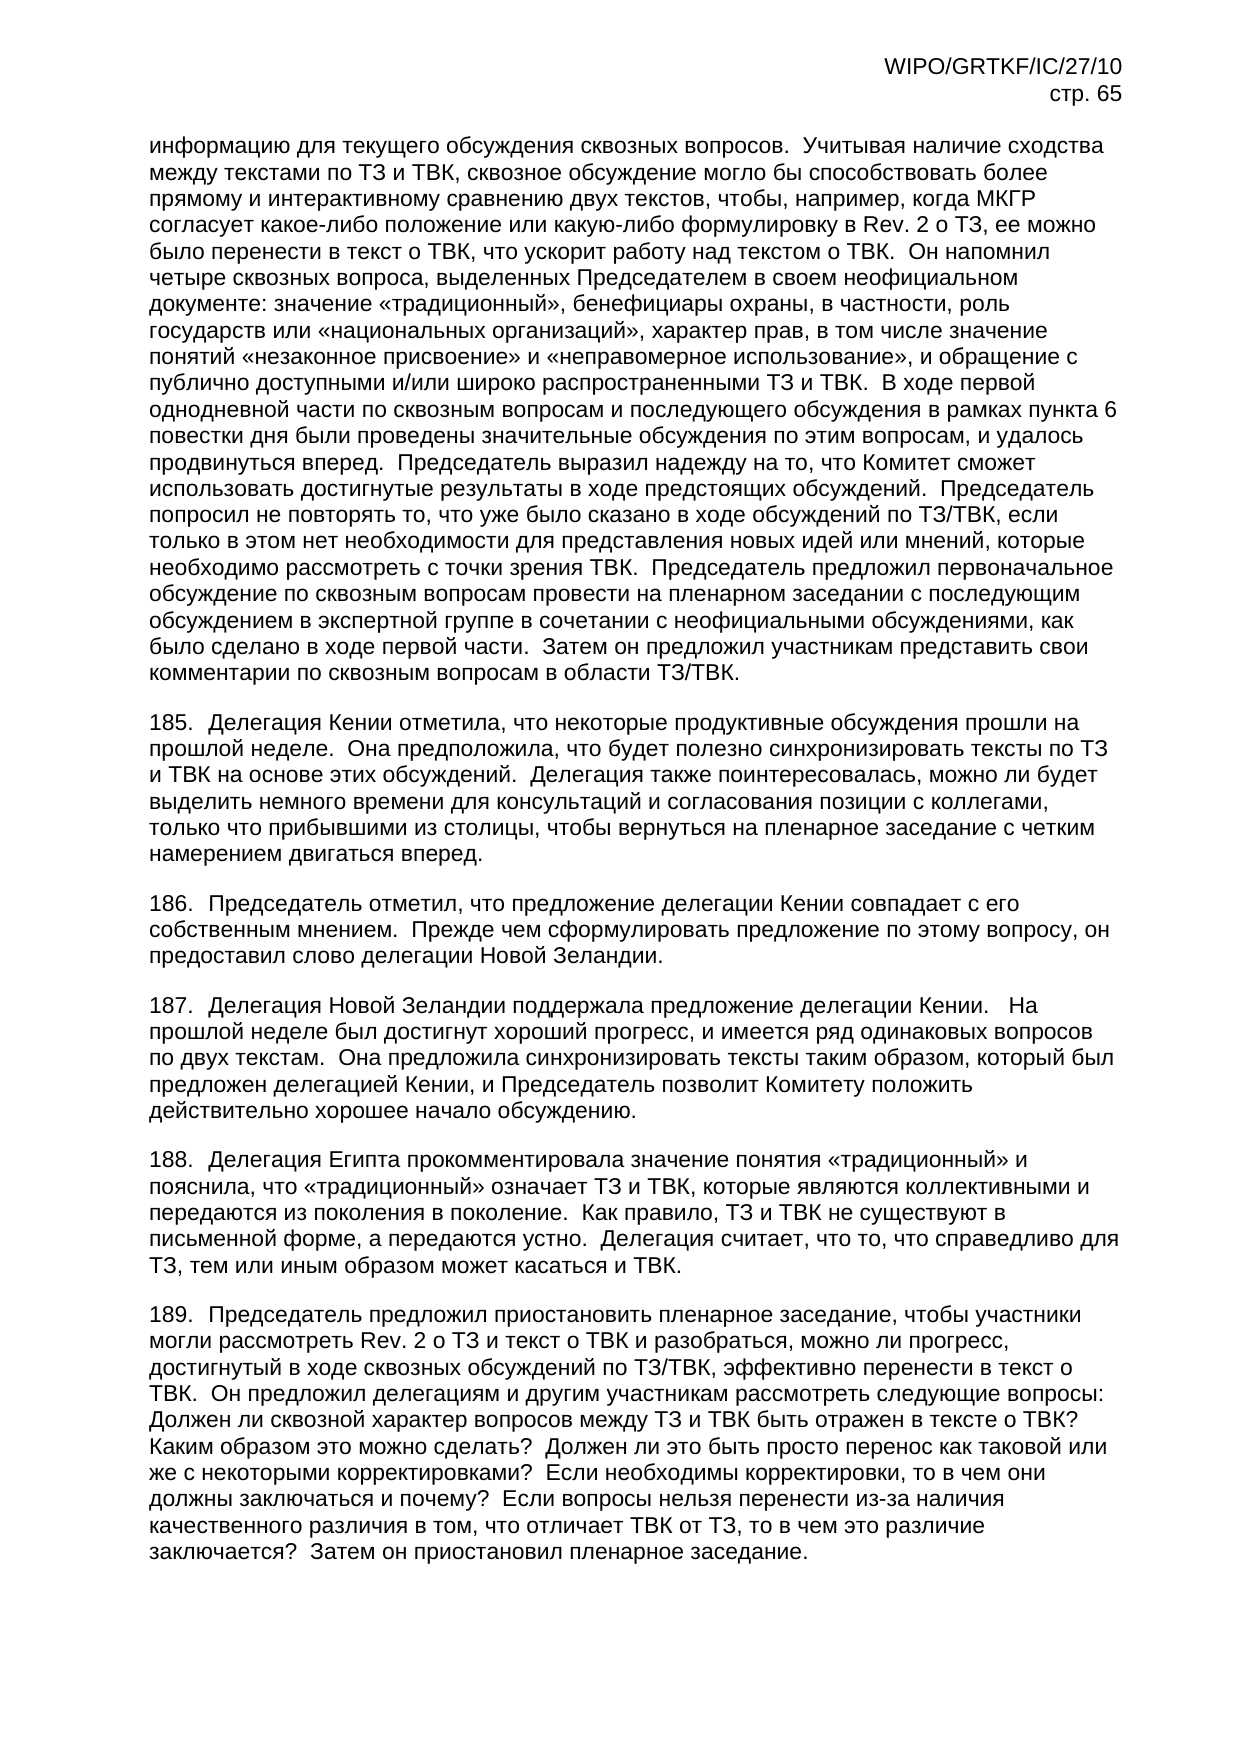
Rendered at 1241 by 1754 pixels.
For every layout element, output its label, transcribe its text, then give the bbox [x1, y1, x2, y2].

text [149, 132, 1122, 686]
text Делегация Египта прокомментировала значение понятия «традиционный» и пояснила, что «традиционный» означает ТЗ и ТВК, которые являются коллективными и передаются из поколения в поколение. Как правило, ТЗ и ТВК не существуют в письменной форме, а передаются устно. Делегация считает, что то, что справедливо для ТЗ, тем или иным образом может касаться и ТВК. [149, 1146, 1122, 1278]
text Делегация Новой Зеландии поддержала предложение делегации Кении. На прошлой неделе был достигнут хороший прогресс, и имеется ряд одинаковых вопросов по двух текстам. Она предложила синхронизировать тексты таким образом, который был предложен делегацией Кении, и Председатель позволит Комитету положить действительно хорошее начало обсуждению. [149, 992, 1122, 1123]
text Председатель отметил, что предложение делегации Кении совпадает с его собственным мнением. Прежде чем сформулировать предложение по этому вопросу, он предоставил слово делегации Новой Зеландии. [149, 889, 1122, 969]
text Председатель предложил приостановить пленарное заседание, чтобы участники могли рассмотреть Rev. 2 о ТЗ и текст о ТВК и разобраться, можно ли прогресс, достигнутый в ходе сквозных обсуждений по ТЗ/ТВК, эффективно перенести в текст о ТВК. Он предложил делегациям и другим участникам рассмотреть следующие вопросы: Должен ли сквозной характер вопросов между ТЗ и ТВК быть отражен в тексте о ТВК? Каким образом это можно сделать? Должен ли это быть просто перенос как таковой или же с некоторыми корректировками? Если необходимы корректировки, то в чем они должны заключаться и почему? Если вопросы нельзя перенести из-за наличия качественного различия в том, что отличает ТВК от ТЗ, то в чем это различие заключается? Затем он приостановил пленарное заседание. [149, 1301, 1122, 1564]
text Делегация Кении отметила, что некоторые продуктивные обсуждения прошли на прошлой неделе. Она предположила, что будет полезно синхронизировать тексты по ТЗ и ТВК на основе этих обсуждений. Делегация также поинтересовалась, можно ли будет выделить немного времени для консультаций и согласования позиции с коллегами, только что прибывшими из столицы, чтобы вернуться на пленарное заседание с четким намерением двигаться вперед. [149, 708, 1122, 867]
